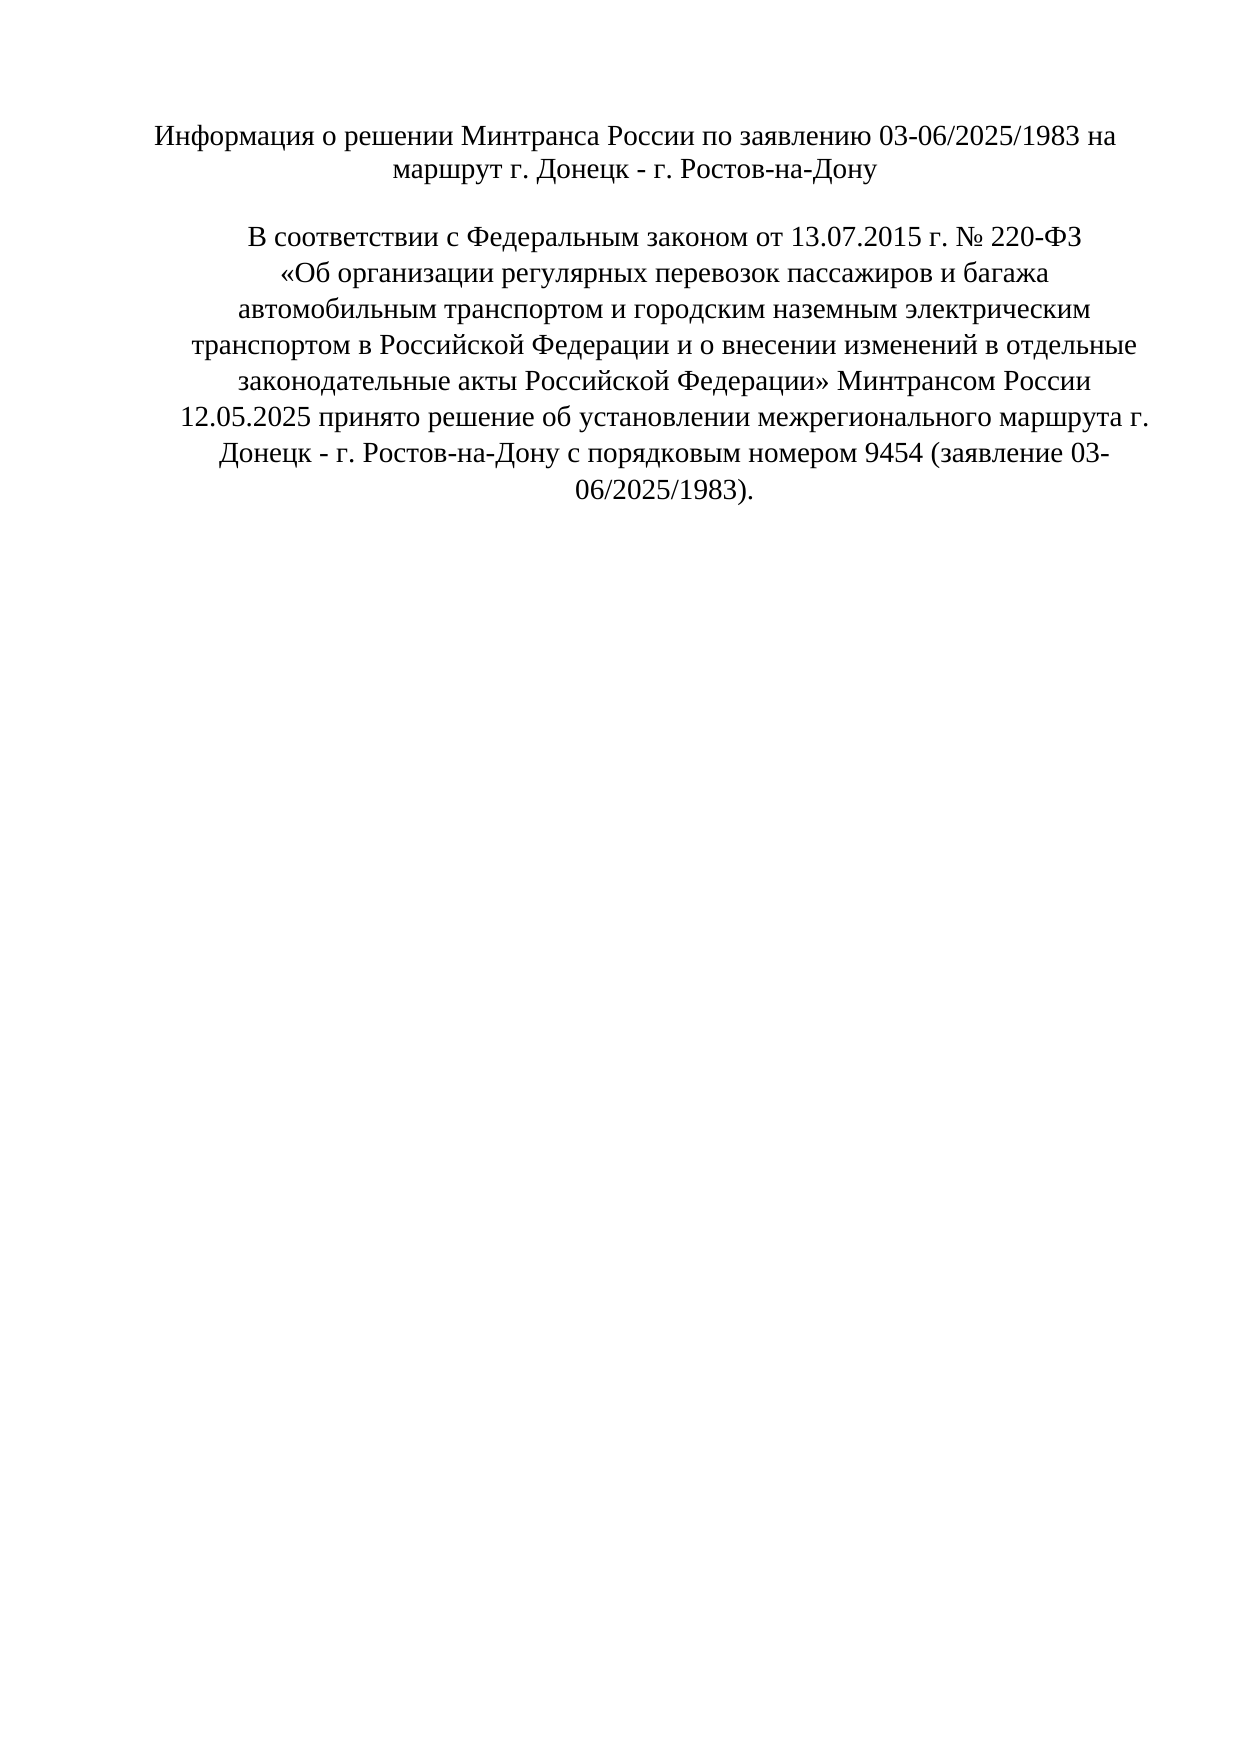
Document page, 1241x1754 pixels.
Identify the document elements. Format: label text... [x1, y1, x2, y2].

text Информация о решении Минтранса России по заявлению 03-06/2025/1983 на маршрут г. Донецк - г. Ростов-на-Дону [118, 118, 1152, 185]
text В соответствии с Федеральным законом от 13.07.2015 г. № 220-ФЗ «Об организации регулярных перевозок пассажиров и багажа автомобильным транспортом и городским наземным электрическим транспортом в Российской Федерации и о внесении изменений в отдельные законодательные акты Российской Федерации» Минтрансом России 12.05.2025 принято решение об установлении межрегионального маршрута г. Донецк - г. Ростов-на-Дону с порядковым номером 9454 (заявление 03-06/2025/1983). [177, 219, 1152, 505]
